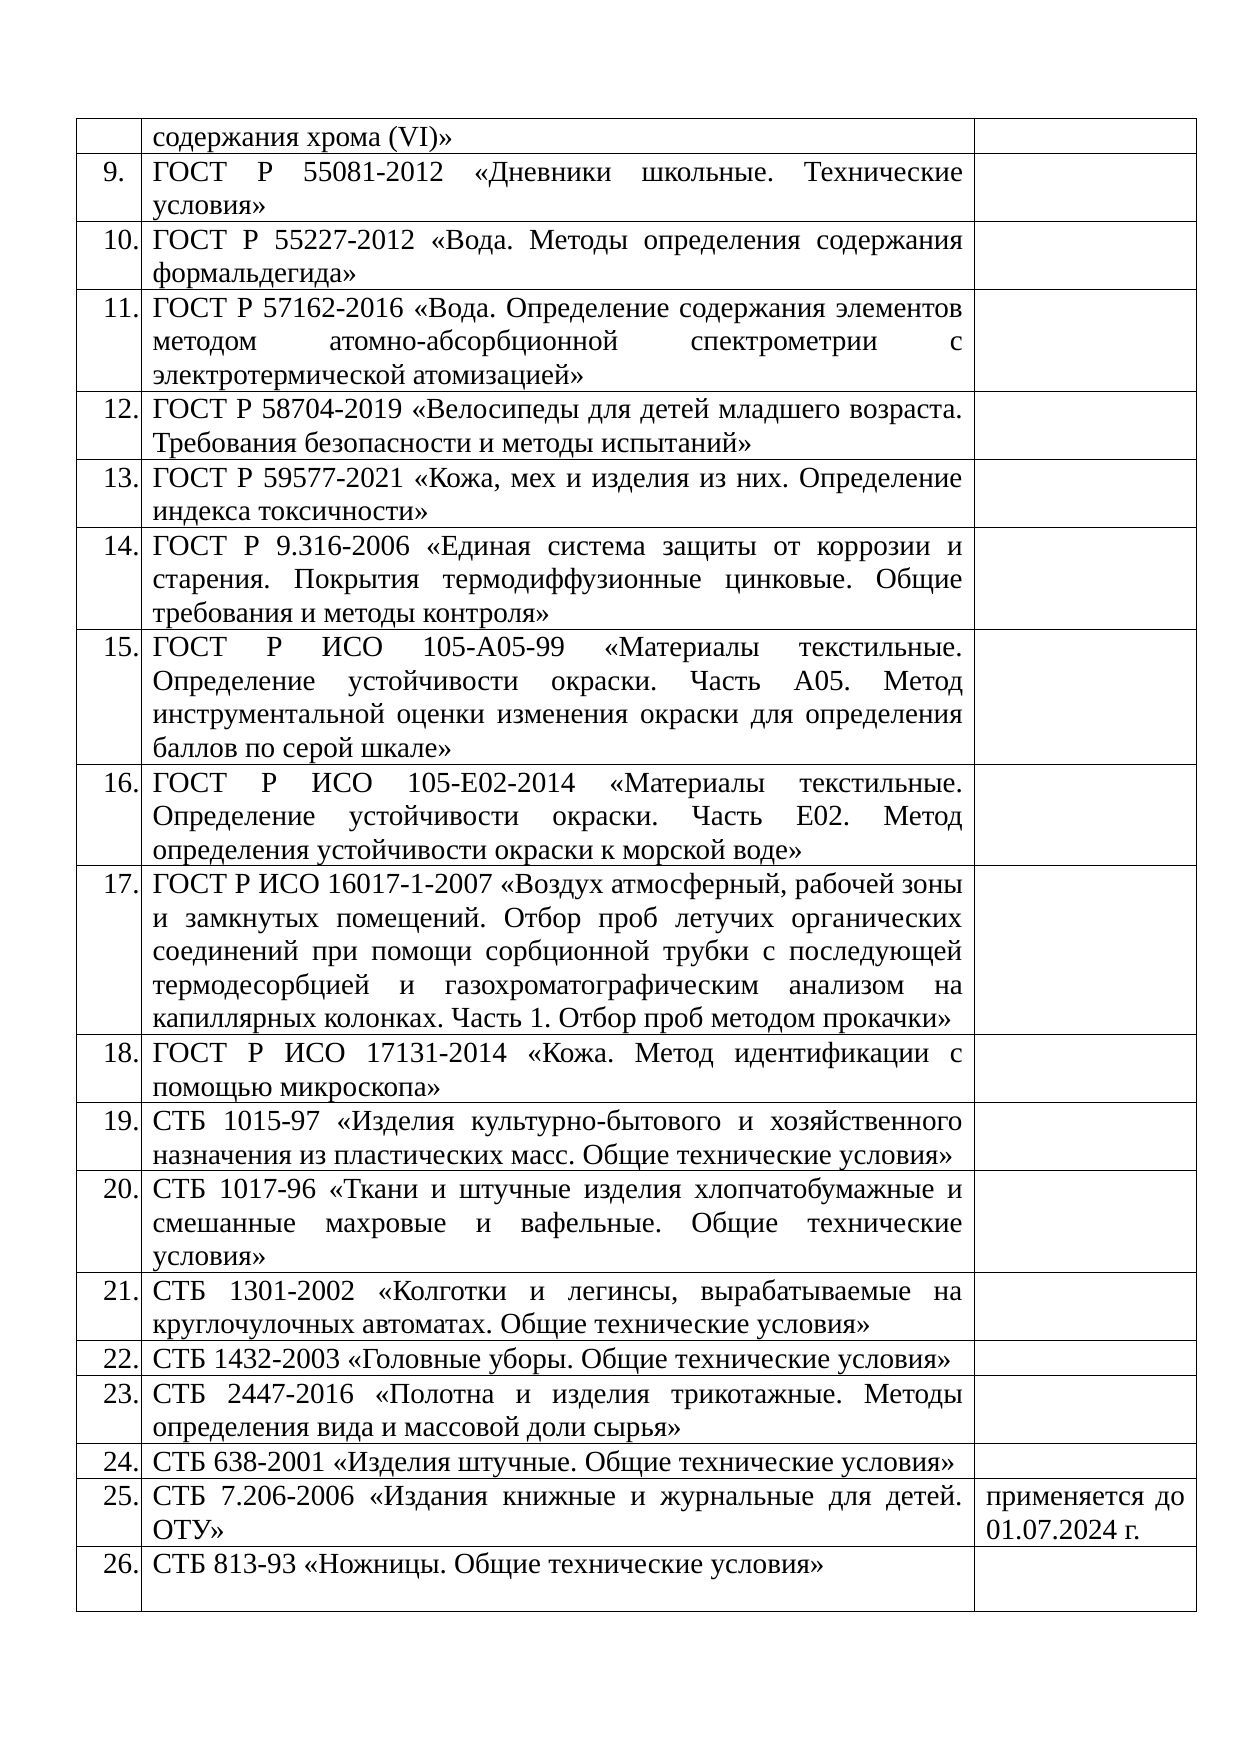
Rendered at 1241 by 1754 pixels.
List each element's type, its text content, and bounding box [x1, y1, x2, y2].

table_cell [77, 765, 141, 865]
table_cell [975, 1035, 1196, 1102]
table_cell [975, 460, 1196, 527]
table_cell [77, 1035, 141, 1102]
table_cell ГОСТ Р 57162-2016 «Вода. Определение содержания элементов методом атомно-абсорбционной спектрометрии с электротермической атомизацией» [142, 290, 974, 391]
table_cell [77, 866, 141, 1034]
table_cell [77, 630, 141, 764]
table_cell ГОСТ Р ИСО 16017-1-2007 «Воздух атмосферный, рабочей зоны и замкнутых помещений. Отбор проб летучих органических соединений при помощи сорбционной трубки с последующей термодесорбцией и газохроматографическим анализом на капиллярных колонках. Часть 1. Отбор проб методом прокачки» [142, 866, 974, 1034]
table_cell ГОСТ Р 59577-2021 «Кожа, мех и изделия из них. Определение индекса токсичности» [142, 460, 974, 527]
table_cell ГОСТ Р ИСО 17131-2014 «Кожа. Метод идентификации с помощью микроскопа» [142, 1035, 974, 1102]
table_cell [975, 1171, 1196, 1272]
table_cell [975, 866, 1196, 1034]
table_cell [975, 630, 1196, 764]
table_cell СТБ 638-2001 «Изделия штучные. Общие технические условия» [142, 1444, 974, 1477]
table_cell СТБ 813-93 «Ножницы. Общие технические условия» [142, 1547, 974, 1611]
table_cell [975, 154, 1196, 221]
table_cell [77, 1444, 141, 1477]
table_cell [975, 119, 1196, 153]
table_cell СТБ 1432-2003 «Головные уборы. Общие технические условия» [142, 1341, 974, 1375]
table_cell [77, 154, 141, 221]
table_cell [77, 290, 141, 391]
table_cell [77, 528, 141, 628]
table_cell ГОСТ Р 54591-2011 «Кожа и мех. Метод определения содержания хрома (VI)» [142, 119, 974, 153]
table_cell [975, 1103, 1196, 1170]
table_cell СТБ 1301-2002 «Колготки и легинсы, вырабатываемые на круглочулочных автоматах. Общие технические условия» [142, 1273, 974, 1340]
table_cell [975, 1273, 1196, 1340]
table_cell [77, 1273, 141, 1340]
table_cell ГОСТ Р 9.316-2006 «Единая система защиты от коррозии и старения. Покрытия термодиффузионные цинковые. Общие требования и методы контроля» [142, 528, 974, 628]
table_cell ГОСТ Р ИСО 105-A05-99 «Материалы текстильные. Определение устойчивости окраски. Часть A05. Метод инструментальной оценки изменения окраски для определения баллов по серой шкале» [142, 630, 974, 764]
table_cell применяется до 01.07.2024 г. [975, 1479, 1196, 1546]
table_cell СТБ 7.206-2006 «Издания книжные и журнальные для детей. ОТУ» [142, 1479, 974, 1546]
table_cell [77, 1479, 141, 1546]
table_cell [975, 1376, 1196, 1443]
table_cell [975, 528, 1196, 628]
table_cell [77, 119, 141, 153]
table_cell [975, 1547, 1196, 1611]
table_cell ГОСТ Р ИСО 105-E02-2014 «Материалы текстильные. Определение устойчивости окраски. Часть E02. Метод определения устойчивости окраски к морской воде» [142, 765, 974, 865]
table_cell СТБ 1015-97 «Изделия культурно-бытового и хозяйственного назначения из пластических масс. Общие технические условия» [142, 1103, 974, 1170]
table_cell ГОСТ Р 58704-2019 «Велосипеды для детей младшего возраста. Требования безопасности и методы испытаний» [142, 392, 974, 459]
table_cell [975, 765, 1196, 865]
table_cell [975, 1341, 1196, 1375]
table_cell СТБ 1017-96 «Ткани и штучные изделия хлопчатобумажные и смешанные махровые и вафельные. Общие технические условия» [142, 1171, 974, 1272]
table_cell [77, 1341, 141, 1375]
table_cell [975, 1444, 1196, 1477]
table_cell [975, 290, 1196, 391]
table_cell [77, 1547, 141, 1611]
table_cell [77, 222, 141, 289]
table_cell [77, 1103, 141, 1170]
table_cell [975, 222, 1196, 289]
table_cell [77, 460, 141, 527]
table_cell ГОСТ Р 55227-2012 «Вода. Методы определения содержания формальдегида» [142, 222, 974, 289]
table_cell [975, 392, 1196, 459]
table_cell ГОСТ Р 55081-2012 «Дневники школьные. Технические условия» [142, 154, 974, 221]
table_cell [77, 1171, 141, 1272]
table_cell [77, 1376, 141, 1443]
table_cell [77, 392, 141, 459]
table_cell СТБ 2447-2016 «Полотна и изделия трикотажные. Методы определения вида и массовой доли сырья» [142, 1376, 974, 1443]
